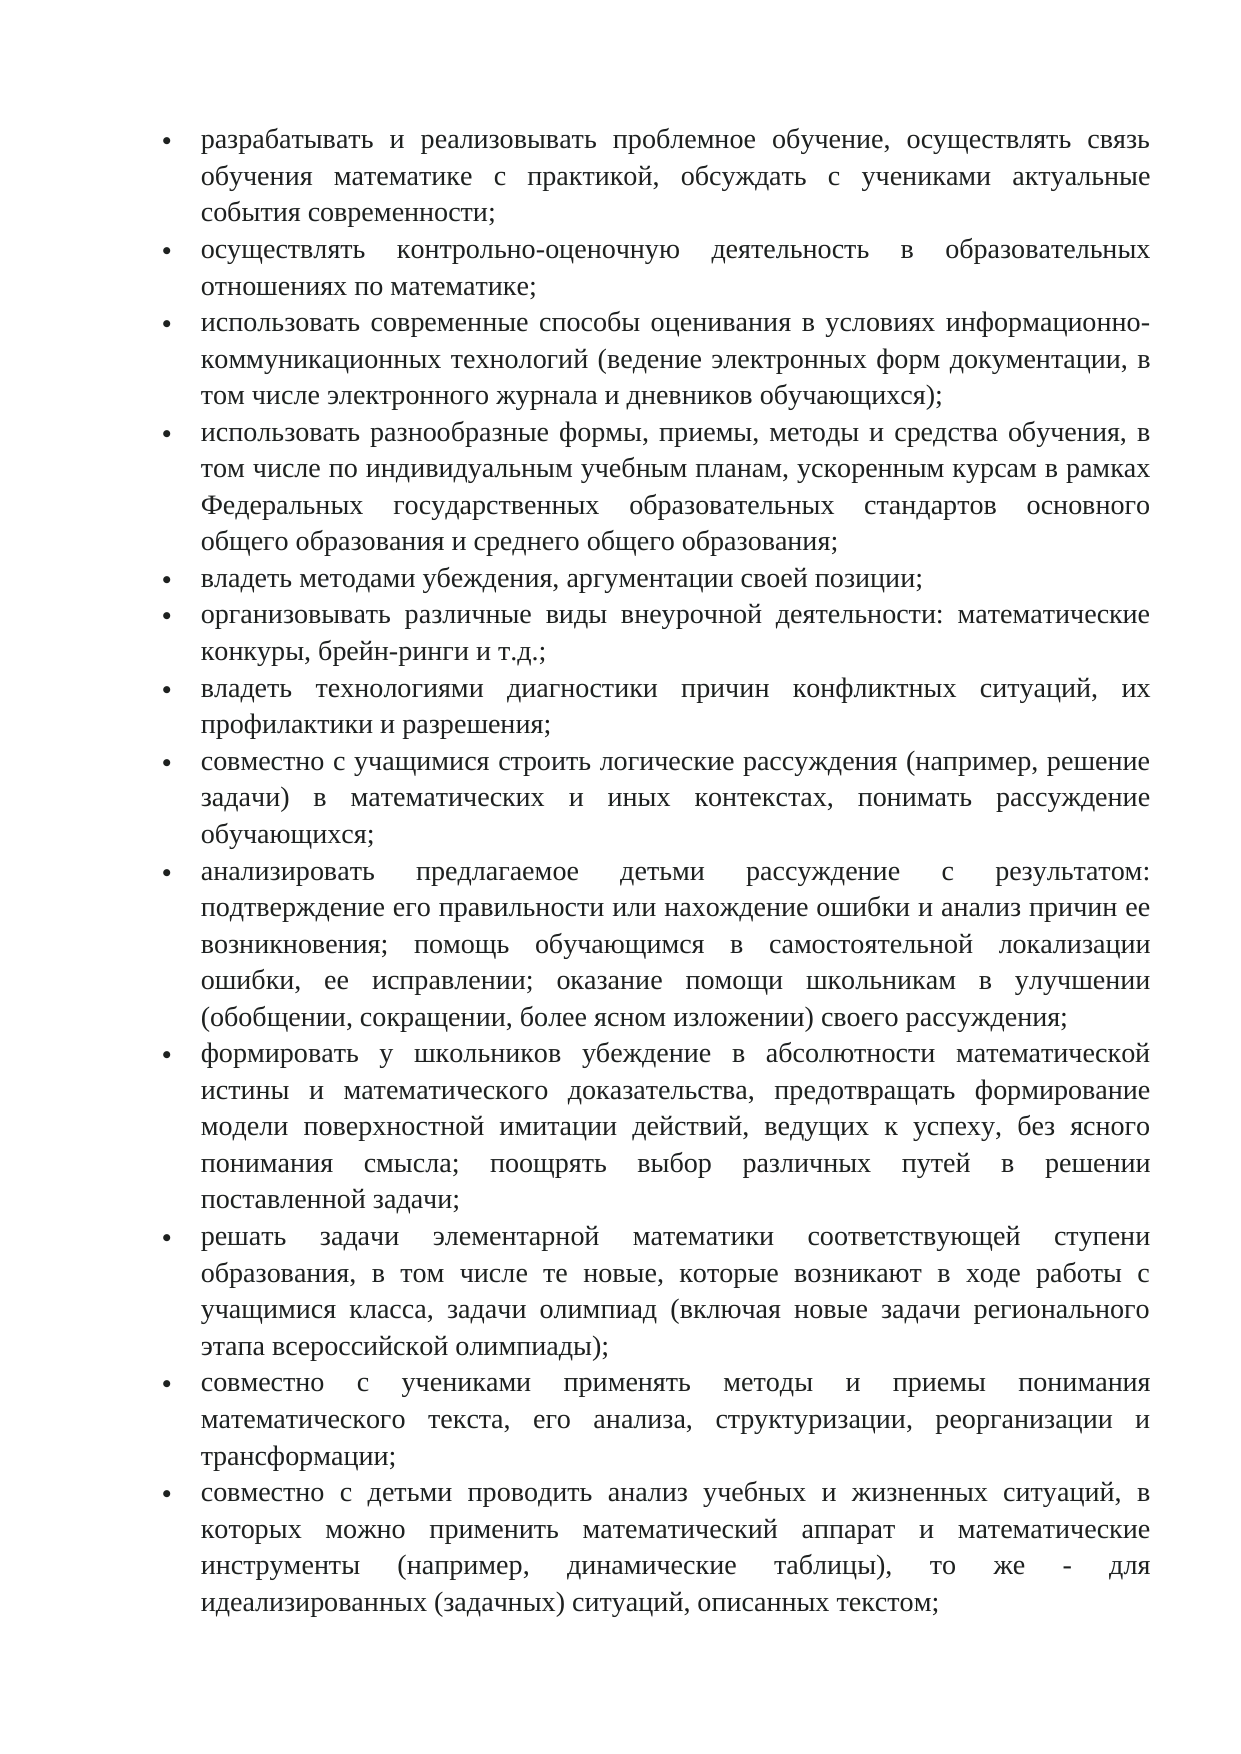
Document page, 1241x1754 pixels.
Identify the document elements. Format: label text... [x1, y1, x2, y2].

list использовать разнообразные формы, приемы, методы и средства обучения, в том числе по индивидуальным учебным планам, ускоренным курсам в рамках Федеральных государственных образовательных стандартов основного общего образования и среднего общего образования; [163, 411, 1152, 557]
list владеть методами убеждения, аргументации своей позиции; [163, 557, 1152, 593]
list совместно с учащимися строить логические рассуждения (например, решение задачи) в математических и иных контекстах, понимать рассуждение обучающихся; [163, 740, 1152, 849]
list разрабатывать и реализовывать проблемное обучение, осуществлять связь обучения математике с практикой, обсуждать с учениками актуальные события современности; [163, 118, 1152, 228]
list использовать современные способы оценивания в условиях информационно-коммуникационных технологий (ведение электронных форм документации, в том числе электронного журнала и дневников обучающихся); [163, 301, 1152, 411]
list совместно с детьми проводить анализ учебных и жизненных ситуаций, в которых можно применить математический аппарат и математические инструменты (например, динамические таблицы), то же - для идеализированных (задачных) ситуаций, описанных текстом; [163, 1471, 1152, 1617]
list формировать у школьников убеждение в абсолютности математической истины и математического доказательства, предотвращать формирование модели поверхностной имитации действий, ведущих к успеху, без ясного понимания смысла; поощрять выбор различных путей в решении поставленной задачи; [163, 1032, 1152, 1215]
list организовывать различные виды внеурочной деятельности: математические конкуры, брейн-ринги и т.д.; [163, 593, 1152, 667]
list совместно с учениками применять методы и приемы понимания математического текста, его анализа, структуризации, реорганизации и трансформации; [163, 1361, 1152, 1471]
list владеть технологиями диагностики причин конфликтных ситуаций, их профилактики и разрешения; [163, 667, 1152, 740]
list анализировать предлагаемое детьми рассуждение с результатом: подтверждение его правильности или нахождение ошибки и анализ причин ее возникновения; помощь обучающимся в самостоятельной локализации ошибки, ее исправлении; оказание помощи школьникам в улучшении (обобщении, сокращении, более ясном изложении) своего рассуждения; [163, 849, 1152, 1032]
list решать задачи элементарной математики соответствующей ступени образования, в том числе те новые, которые возникают в ходе работы с учащимися класса, задачи олимпиад (включая новые задачи регионального этапа всероссийской олимпиады); [163, 1215, 1152, 1361]
list осуществлять контрольно-оценочную деятельность в образовательных отношениях по математике; [163, 228, 1152, 301]
